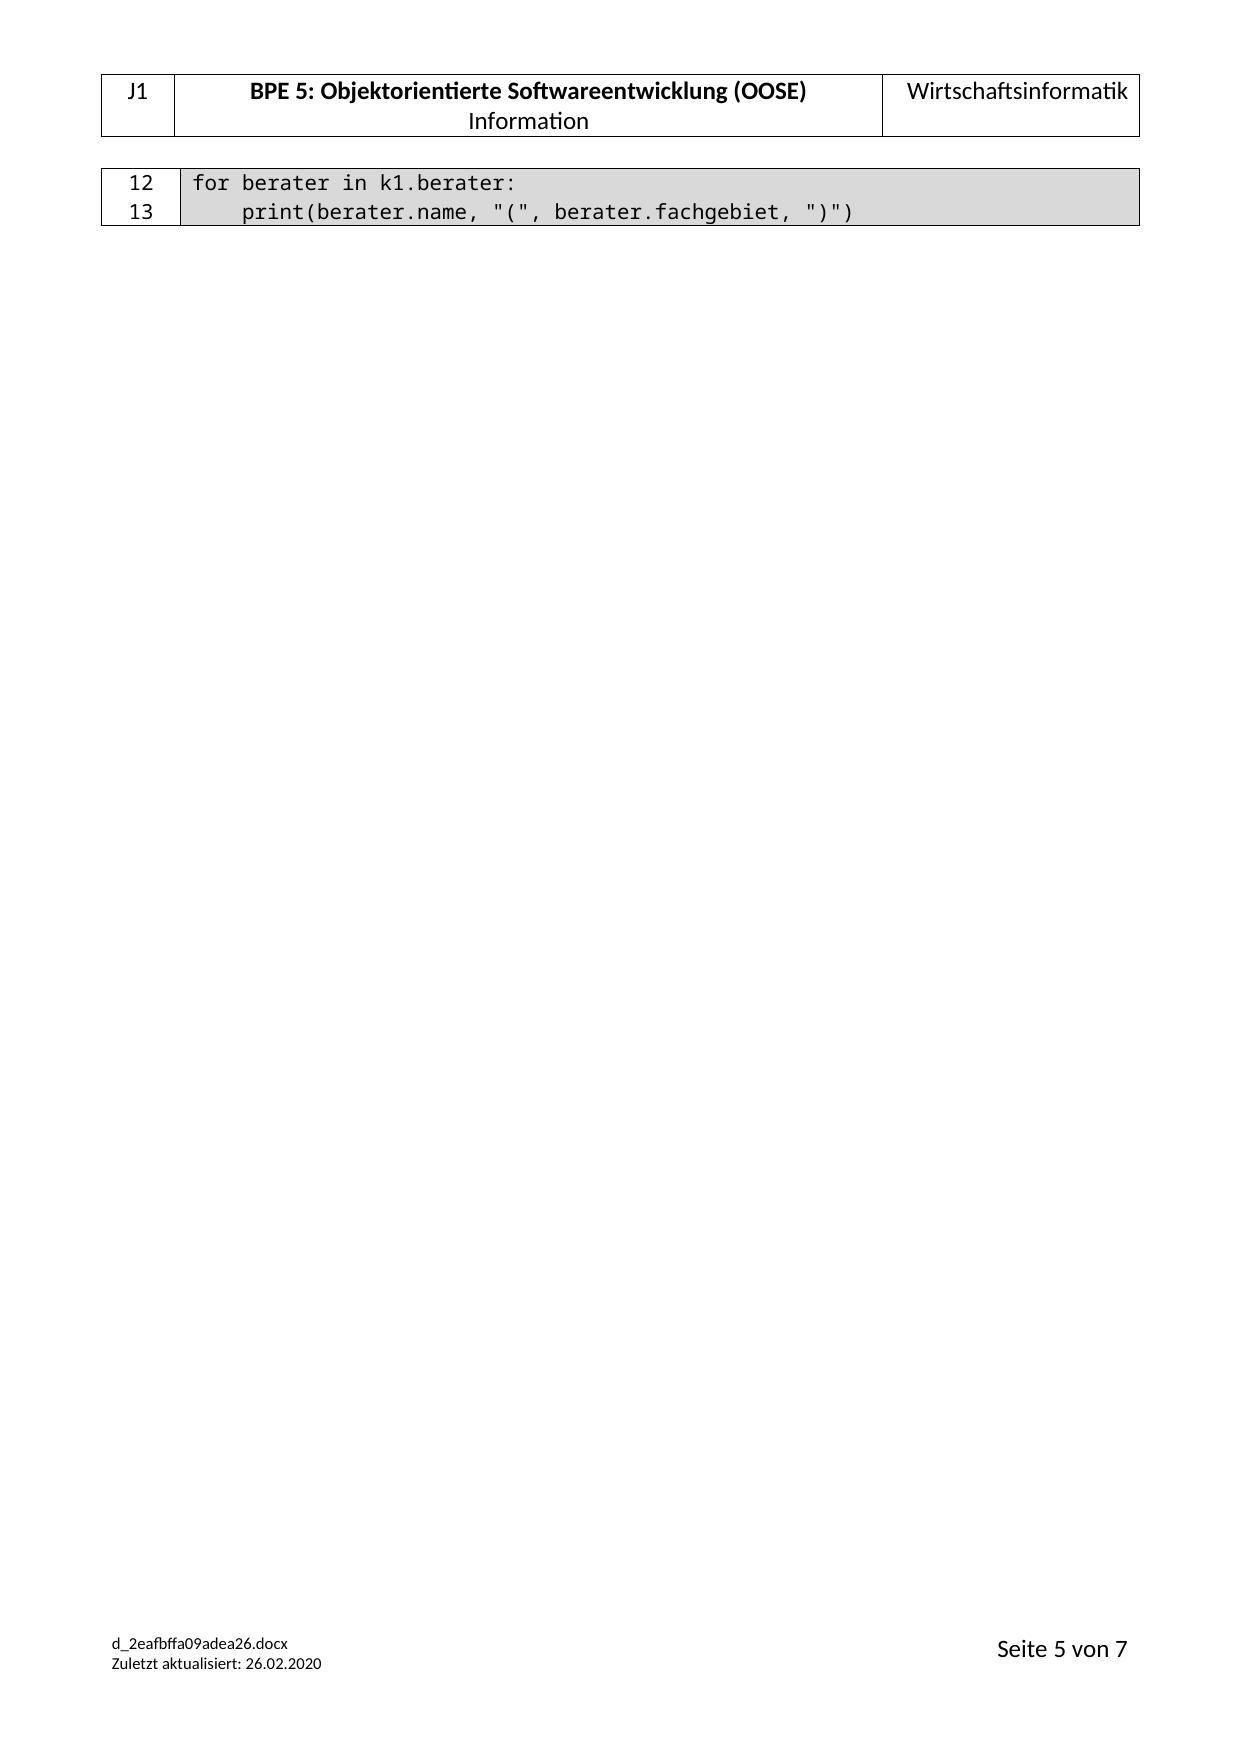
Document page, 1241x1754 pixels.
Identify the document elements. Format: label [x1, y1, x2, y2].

table_cell [102, 169, 180, 225]
table_cell [181, 169, 1139, 225]
